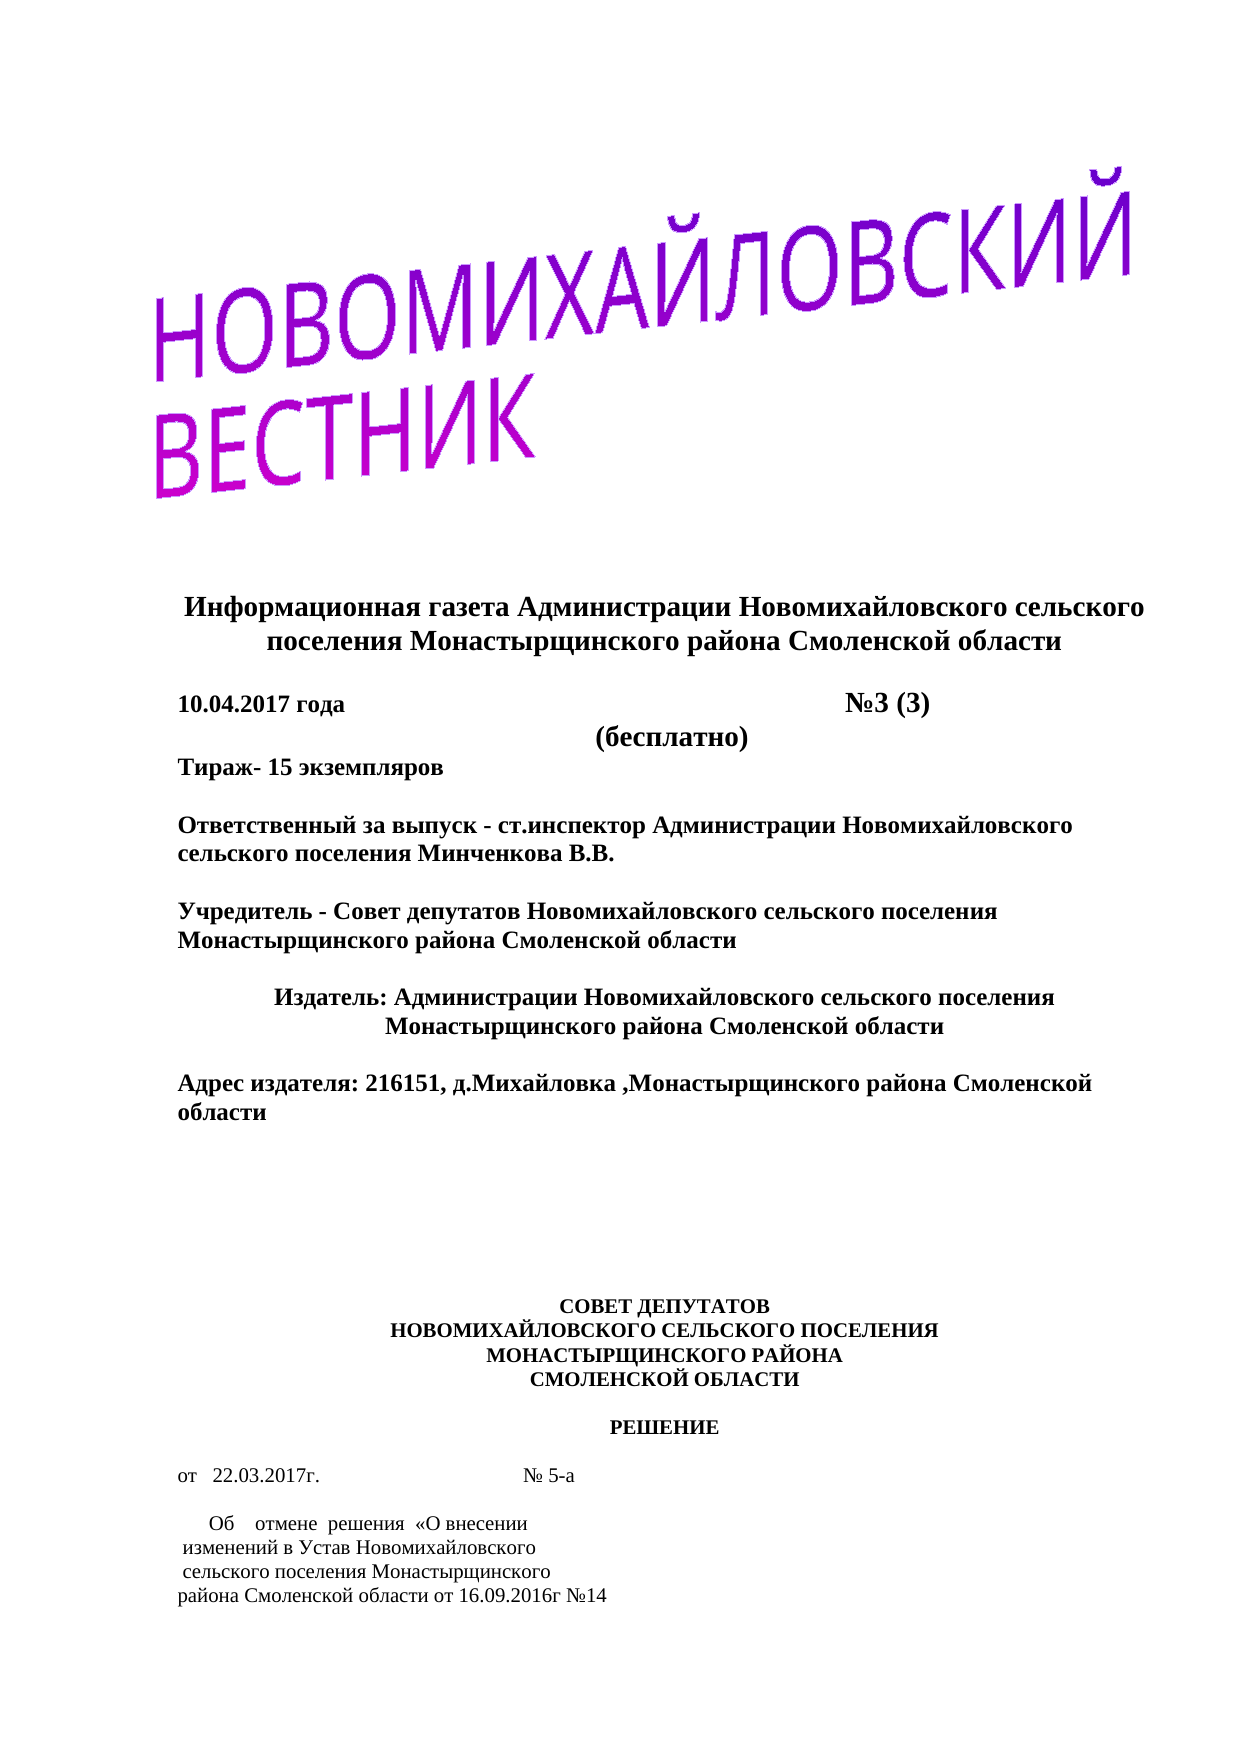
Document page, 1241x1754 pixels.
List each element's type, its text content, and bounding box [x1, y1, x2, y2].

text СОВЕТ ДЕПУТАТОВ [177, 1294, 1152, 1318]
text СМОЛЕНСКОЙ ОБЛАСТИ [177, 1367, 1152, 1391]
text Тираж- 15 экземпляров [177, 752, 1152, 781]
text сельского поселения Монастырщинского [177, 1559, 1152, 1583]
text изменений в Устав Новомихайловского [177, 1535, 1152, 1559]
text МОНАСТЫРЩИНСКОГО РАЙОНА [177, 1342, 1152, 1367]
text от 22.03.2017г. № 5-а [177, 1463, 1152, 1487]
text района Смоленской области от 16.09.2016г №14 [177, 1583, 1152, 1607]
text Ответственный за выпуск - ст.инспектор Администрации Новомихайловского сельского поселения Минченкова В.В. [177, 810, 1152, 867]
text Об отмене решения «О внесении [177, 1511, 1152, 1535]
text РЕШЕНИЕ [177, 1415, 1152, 1439]
text Информационная газета Администрации Новомихайловского сельского поселения Монастырщинского района Смоленской области [177, 589, 1152, 656]
text НОВОМИХАЙЛОВСКОГО СЕЛЬСКОГО ПОСЕЛЕНИЯ [177, 1318, 1152, 1342]
text 10.04.2017 года №3 (3) [177, 685, 1152, 719]
text (бесплатно) [177, 719, 1152, 752]
text Издатель: Администрации Новомихайловского сельского поселения Монастырщинского района Смоленской области [177, 982, 1152, 1040]
text Учредитель - Совет депутатов Новомихайловского сельского поселения Монастырщинского района Смоленской области [177, 896, 1152, 953]
text Адрес издателя: 216151, д.Михайловка ,Монастырщинского района Смоленской области [177, 1068, 1152, 1126]
